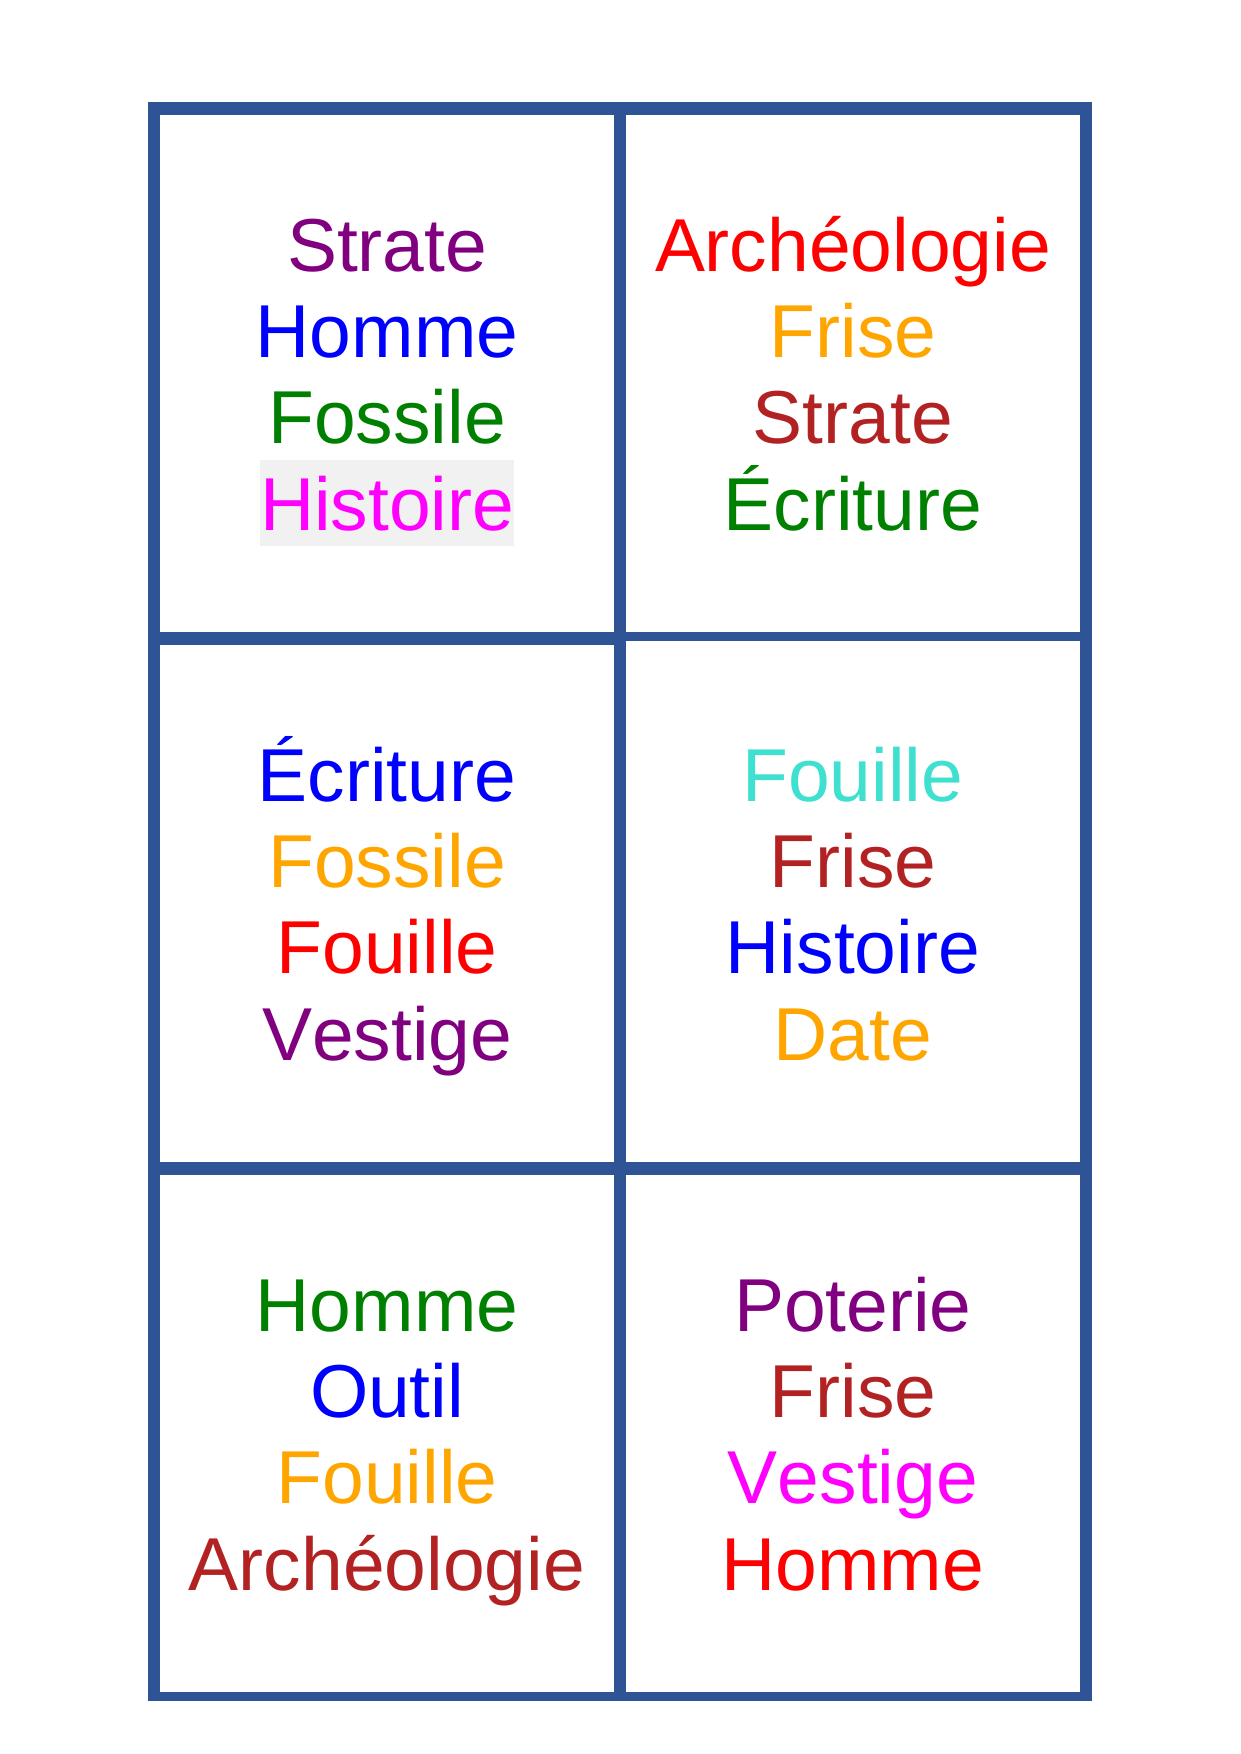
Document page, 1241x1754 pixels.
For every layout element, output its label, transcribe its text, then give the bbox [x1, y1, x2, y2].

table_header Strate Homme Fossile Histoire [160, 115, 614, 632]
table_cell Poterie Frise Vestige Homme [626, 1175, 1080, 1692]
table_cell Fouille Frise Histoire Date [626, 641, 1080, 1162]
table_cell Écriture Fossile Fouille Vestige [160, 645, 614, 1162]
table_cell Homme Outil Fouille Archéologie [160, 1175, 614, 1692]
table_header Archéologie Frise Strate Écriture [626, 115, 1080, 632]
